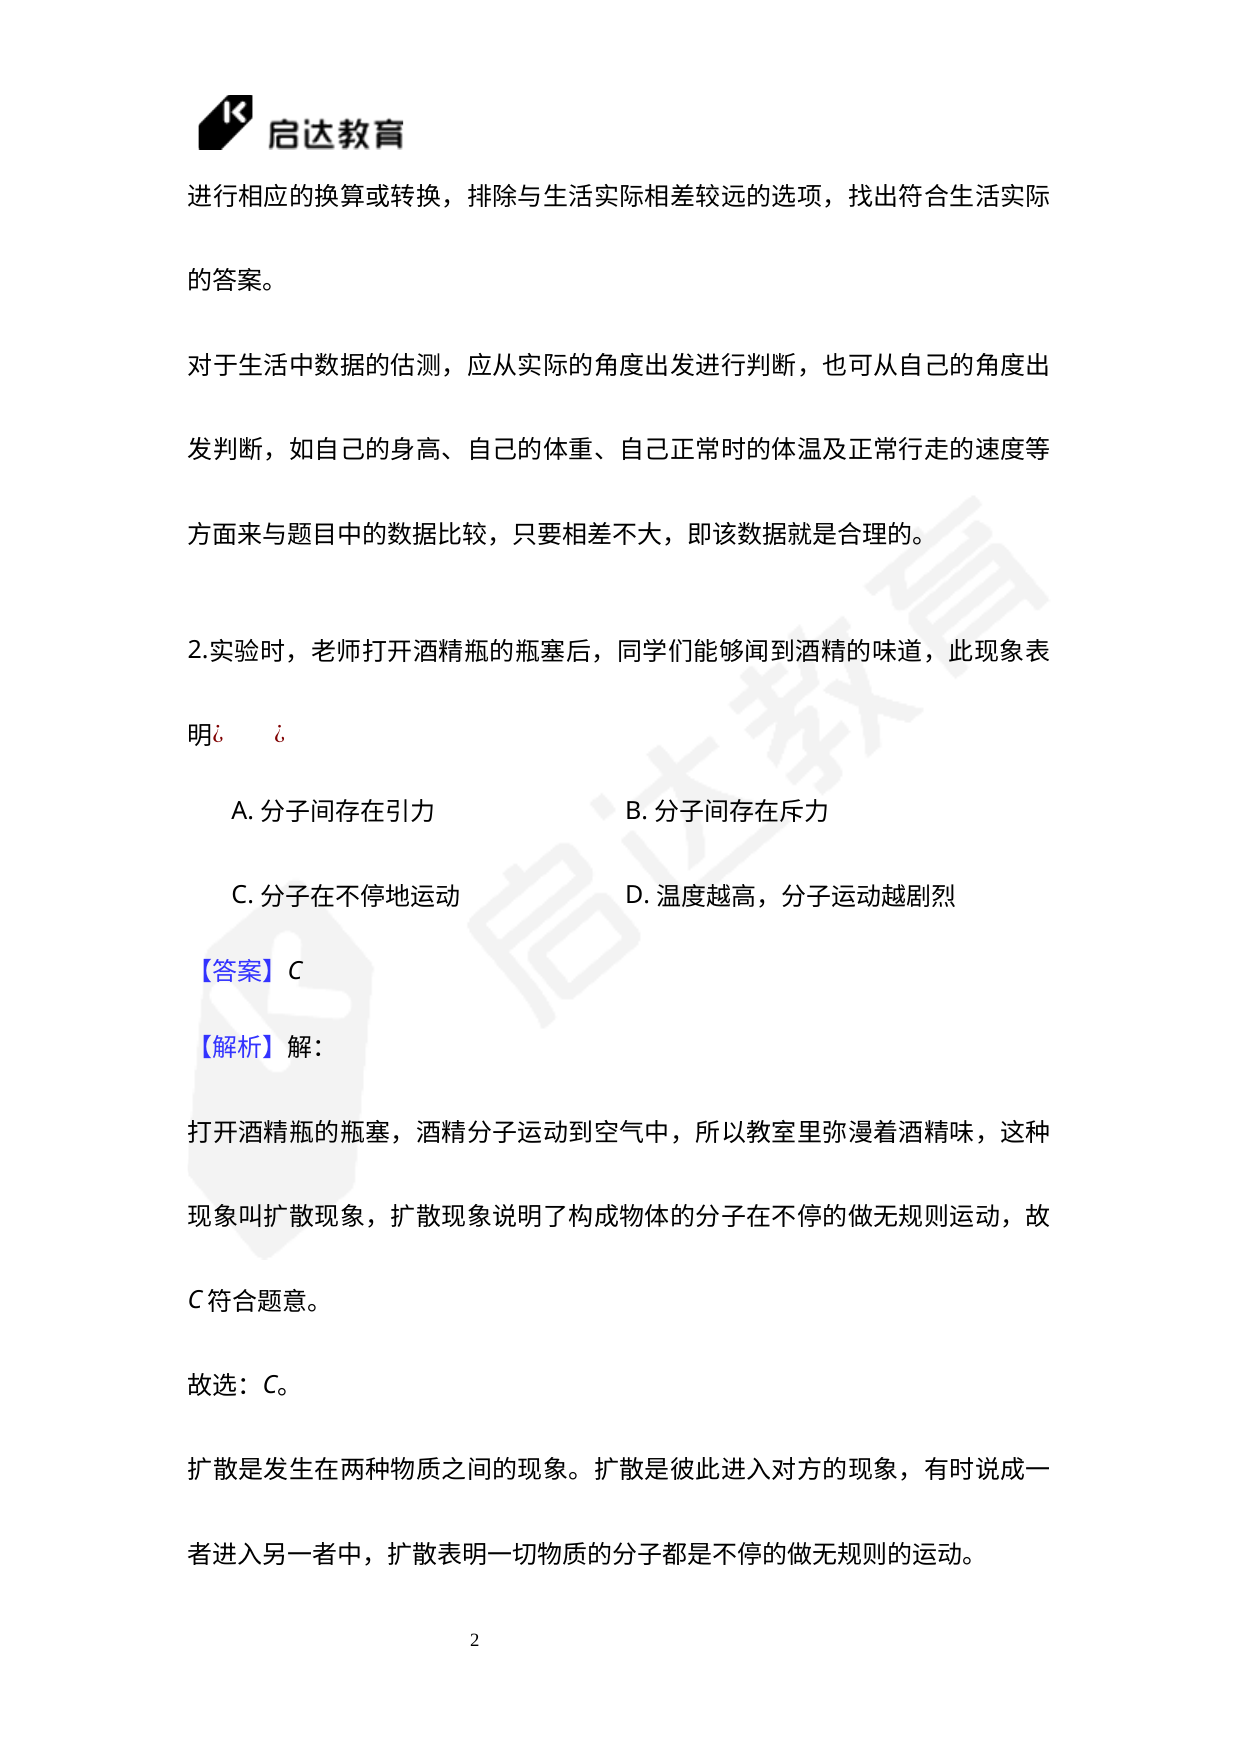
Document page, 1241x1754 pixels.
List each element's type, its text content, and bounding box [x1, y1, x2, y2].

text 2.实验时，老师打开酒精瓶的瓶塞后，同学们能够闻到酒精的味道，此现象表明 [187, 617, 1053, 766]
text A. 分子间存在引力 B. 分子间存在斥力 C. 分子在不停地运动 D. 温度越高，分子运动越剧烈 [231, 777, 1053, 927]
picture [198, 95, 404, 150]
text 【答案】C [187, 937, 1053, 1002]
